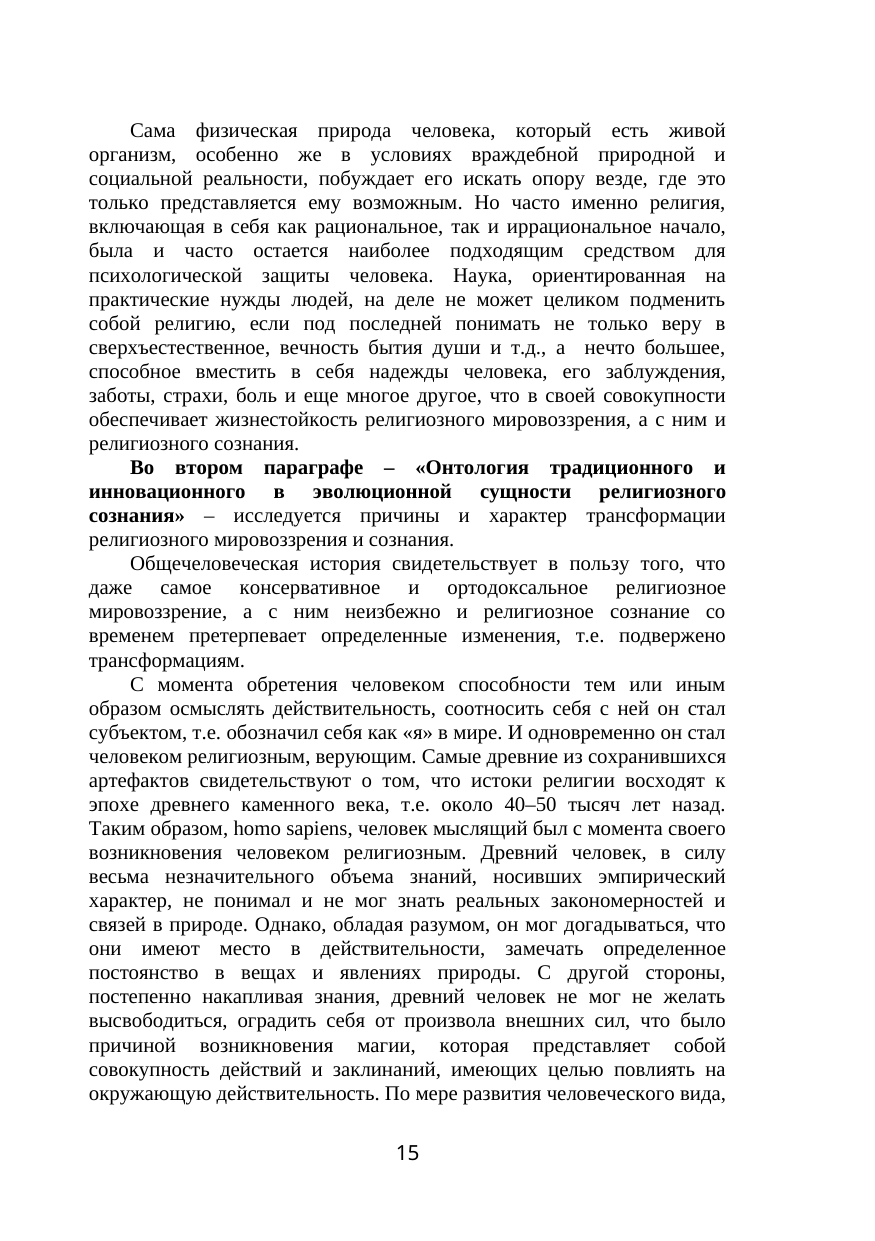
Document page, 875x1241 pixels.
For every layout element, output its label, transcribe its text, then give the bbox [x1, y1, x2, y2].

text Во втором параграфе – «Онтология традиционного и инновационного в эволюционной сущности религиозного сознания» – исследуется причины и характер трансформации религиозного мировоззрения и сознания. [89, 455, 726, 551]
text Общечеловеческая история свидетельствует в пользу того, что даже самое консервативное и ортодоксальное религиозное мировоззрение, а с ним неизбежно и религиозное сознание со временем претерпевает определенные изменения, т.е. подвержено трансформациям. [89, 551, 726, 672]
text Сама физическая природа человека, который есть живой организм, особенно же в условиях враждебной природной и социальной реальности, побуждает его искать опору везде, где это только представляется ему возможным. Но часто именно религия, включающая в себя как рациональное, так и иррациональное начало, была и часто остается наиболее подходящим средством для психологической защиты человека. Наука, ориентированная на практические нужды людей, на деле не может целиком подменить собой религию, если под последней понимать не только веру в сверхъестественное, вечность бытия души и т.д., а нечто большее, способное вместить в себя надежды человека, его заблуждения, заботы, страхи, боль и еще многое другое, что в своей совокупности обеспечивает жизнестойкость религиозного мировоззрения, а с ним и религиозного сознания. [89, 118, 726, 455]
